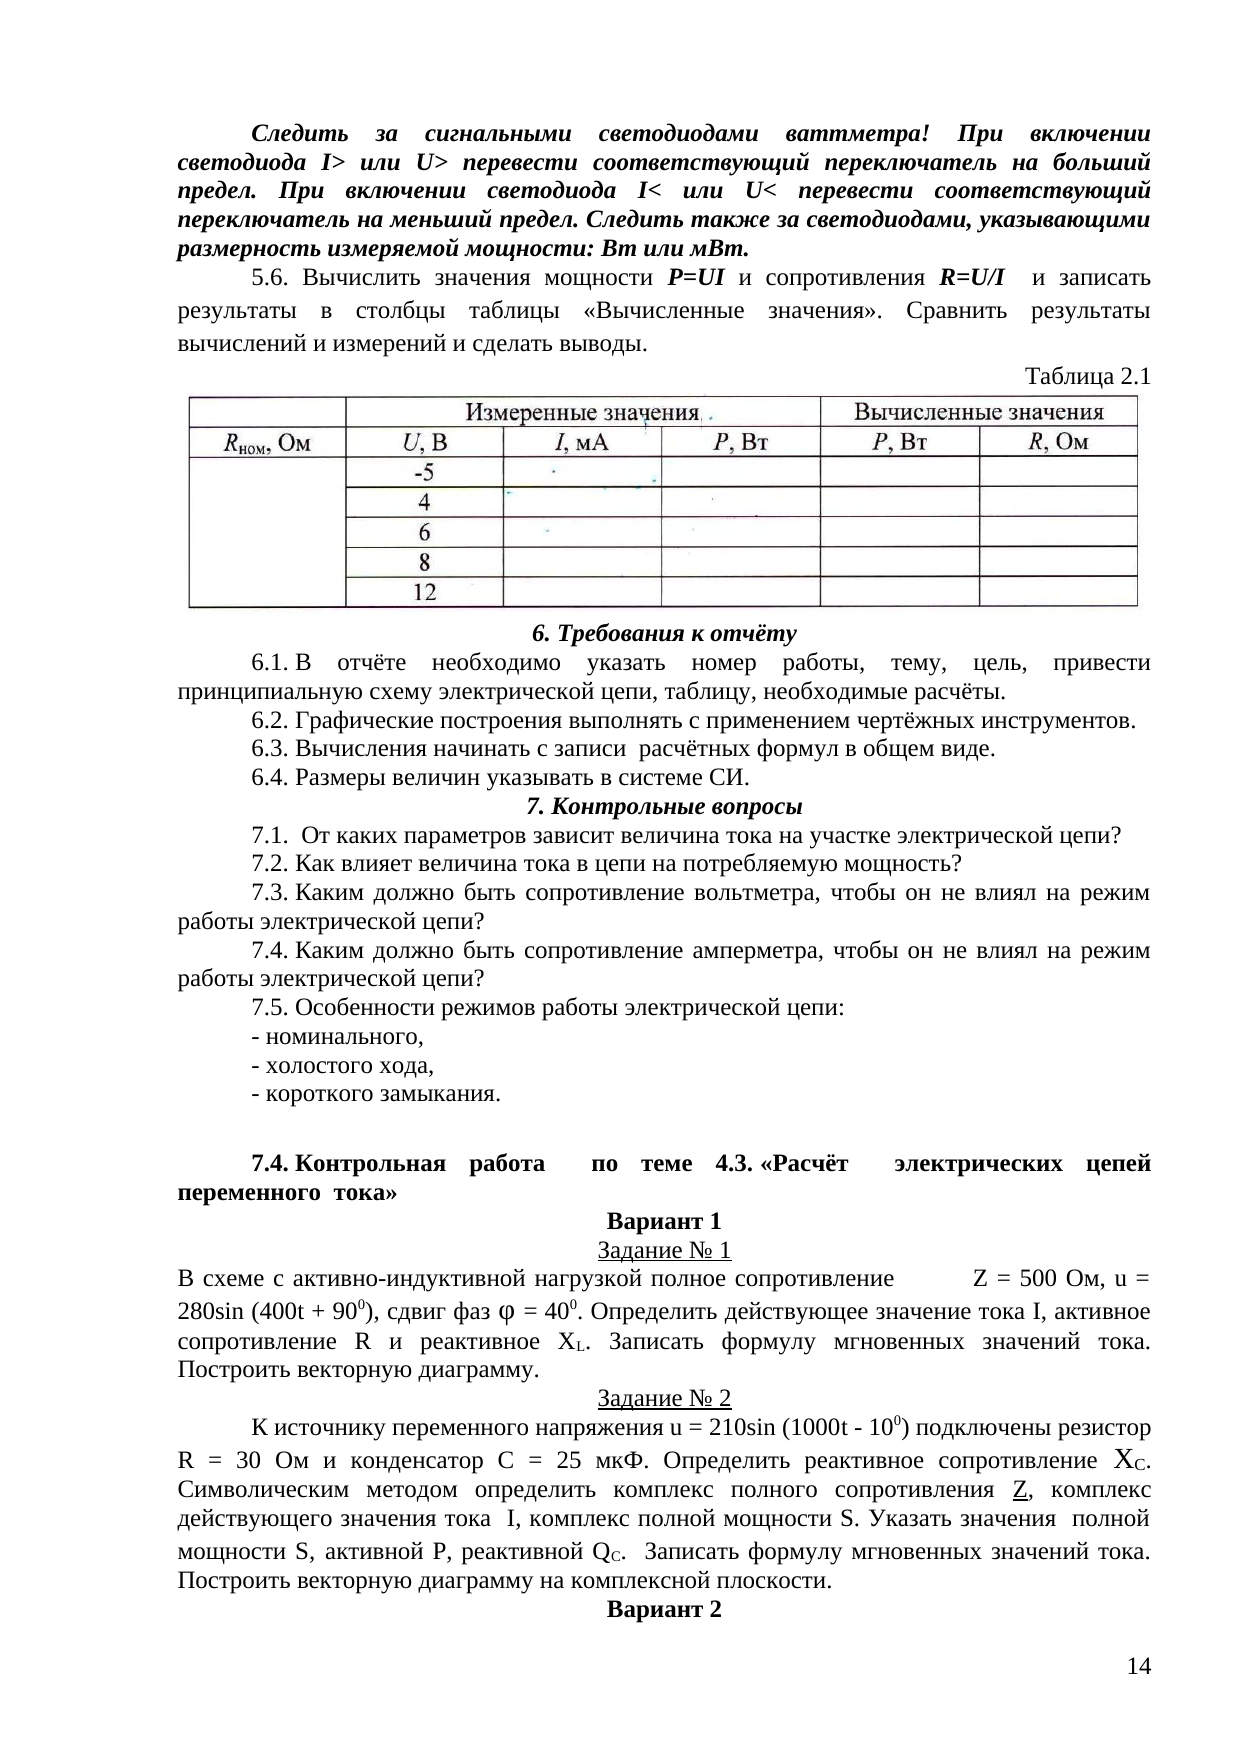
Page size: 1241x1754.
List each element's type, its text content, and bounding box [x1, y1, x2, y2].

text Задание № 2 [177, 1383, 1152, 1412]
text - холостого хода, [177, 1050, 1152, 1078]
text 6. Требования к отчёту [177, 618, 1152, 647]
text 6.2. Графические построения выполнять с применением чертёжных инструментов. [177, 705, 1152, 733]
text Следить за сигнальными светодиодами ваттметра! При включении светодиода I> или U> перевести соответствующий переключатель на больший предел. При включении светодиода I< или U< перевести соответствующий переключатель на меньший предел. Следить также за светодиодами, указывающими размерность измеряемой мощности: Вт или мВт. [177, 118, 1152, 262]
text 6.3. Вычисления начинать с записи расчётных формул в общем виде. [177, 733, 1152, 762]
text 5.6. Вычислить значения мощности P=UI и сопротивления R=U/I и записать результаты в столбцы таблицы «Вычисленные значения». Сравнить результаты вычислений и измерений и сделать выводы. [177, 262, 1152, 357]
text 7.4. Каким должно быть сопротивление амперметра, чтобы он не влиял на режим работы электрической цепи? [177, 935, 1152, 992]
text 7. Контрольные вопросы [177, 791, 1152, 820]
text - короткого замыкания. [177, 1078, 1152, 1107]
text 7.5. Особенности режимов работы электрической цепи: [177, 992, 1152, 1021]
text 7.1. От каких параметров зависит величина тока на участке электрической цепи? [177, 820, 1152, 848]
text В схеме с активно-индуктивной нагрузкой полное сопротивление Z = 500 Ом, u = 280sin (400t + 900), сдвиг фаз φ = 400. Определить действующее значение тока I, активное сопротивление R и реактивное ХL. Записать формулу мгновенных значений тока. Построить векторную диаграмму. [177, 1263, 1152, 1383]
text Таблица 2.1 [177, 361, 1152, 390]
text Вариант 2 [177, 1594, 1152, 1623]
text 7.2. Как влияет величина тока в цепи на потребляемую мощность? [177, 848, 1152, 877]
text Вариант 1 [177, 1206, 1152, 1235]
text 6.1. В отчёте необходимо указать номер работы, тему, цель, привести принципиальную схему электрической цепи, таблицу, необходимые расчёты. [177, 647, 1152, 705]
text - номинального, [177, 1021, 1152, 1050]
text 7.4. Контрольная работа по теме 4.3. «Расчёт электрических цепей переменного тока» [177, 1148, 1152, 1206]
text 6.4. Размеры величин указывать в системе СИ. [177, 762, 1152, 791]
picture [182, 393, 1147, 615]
text К источнику переменного напряжения u = 210sin (1000t - 100) подключены резистор R = 30 Ом и конденсатор С = 25 мкФ. Определить реактивное сопротивление ХС. Символическим методом определить комплекс полного сопротивления Z, комплекс действующего значения тока I, комплекс полной мощности S. Указать значения полной мощности S, активной P, реактивной QС. Записать формулу мгновенных значений тока. Построить векторную диаграмму на комплексной плоскости. [177, 1412, 1152, 1594]
text 7.3. Каким должно быть сопротивление вольтметра, чтобы он не влиял на режим работы электрической цепи? [177, 877, 1152, 935]
text Задание № 1 [177, 1235, 1152, 1263]
